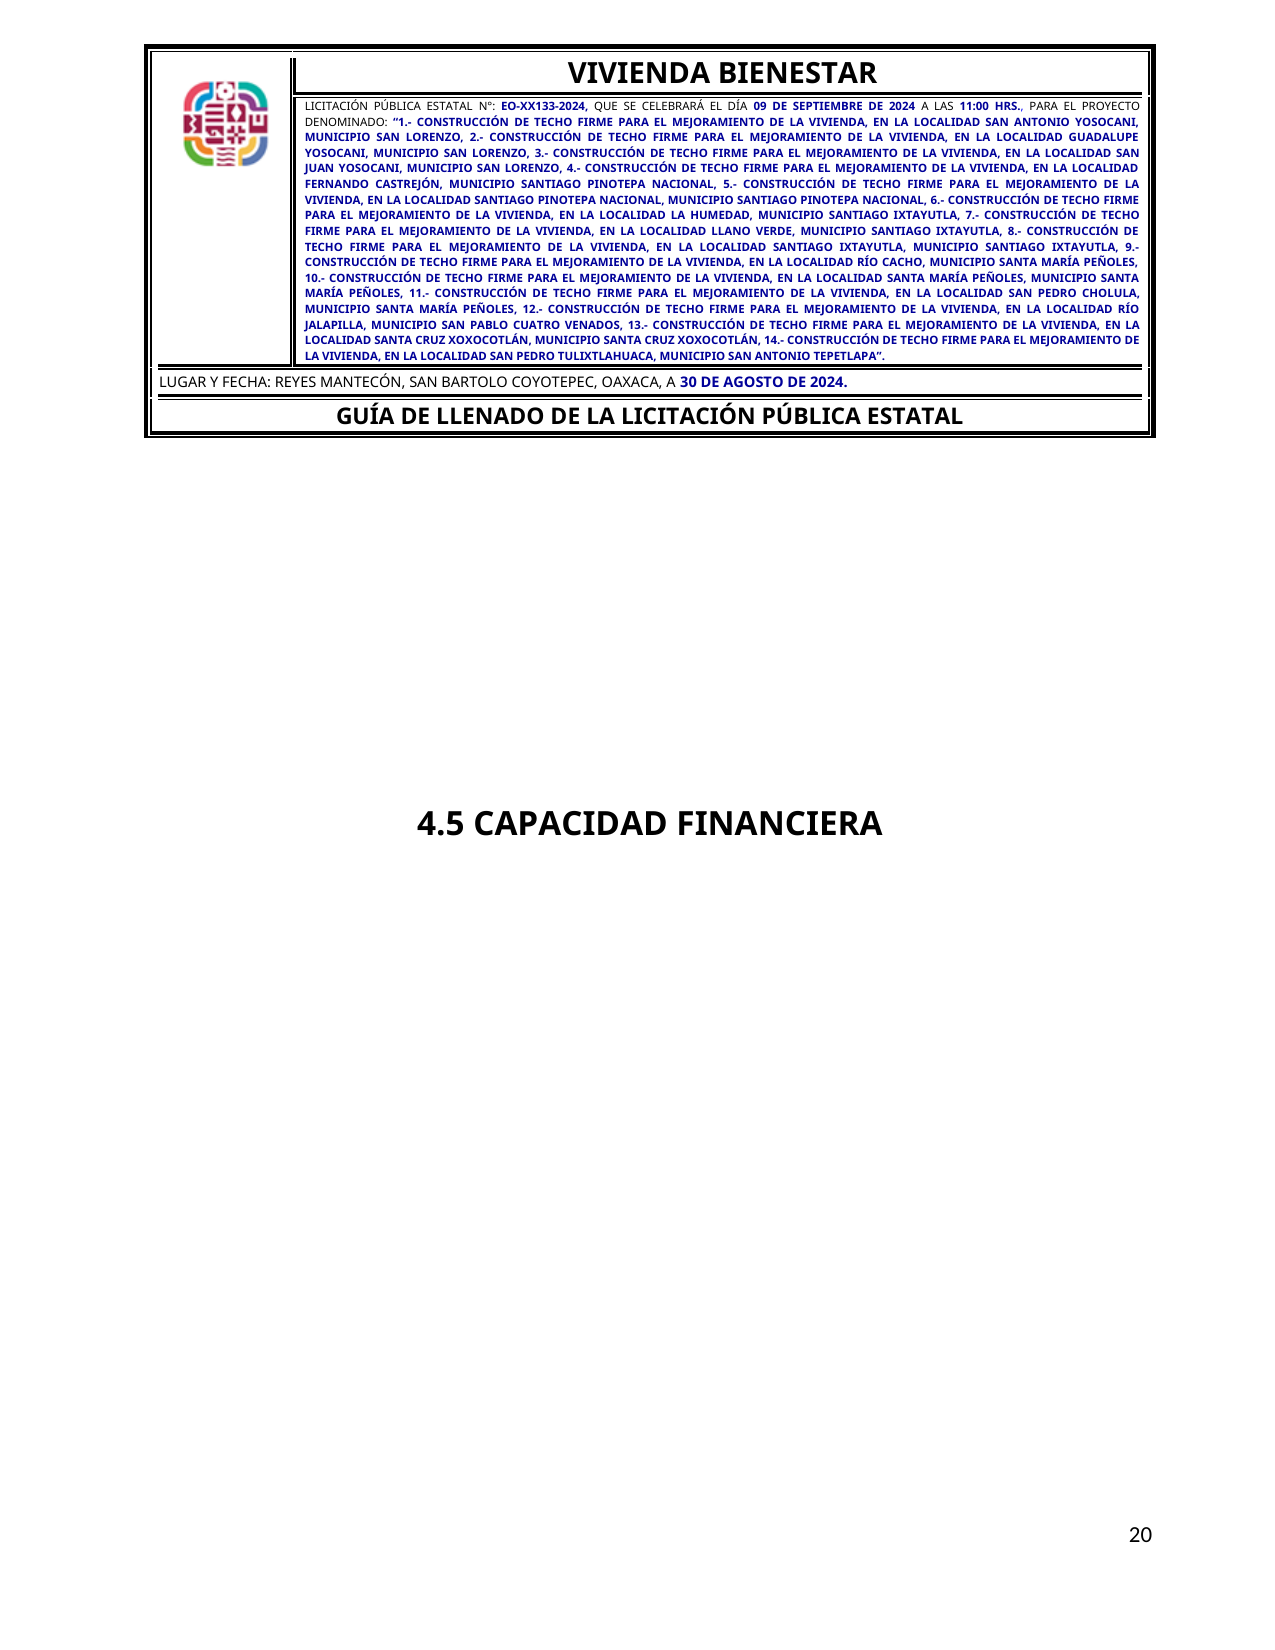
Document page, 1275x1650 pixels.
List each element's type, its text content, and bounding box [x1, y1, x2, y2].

text 4.5 CAPACIDAD FINANCIERA [148, 800, 1152, 845]
picture [172, 73, 279, 172]
